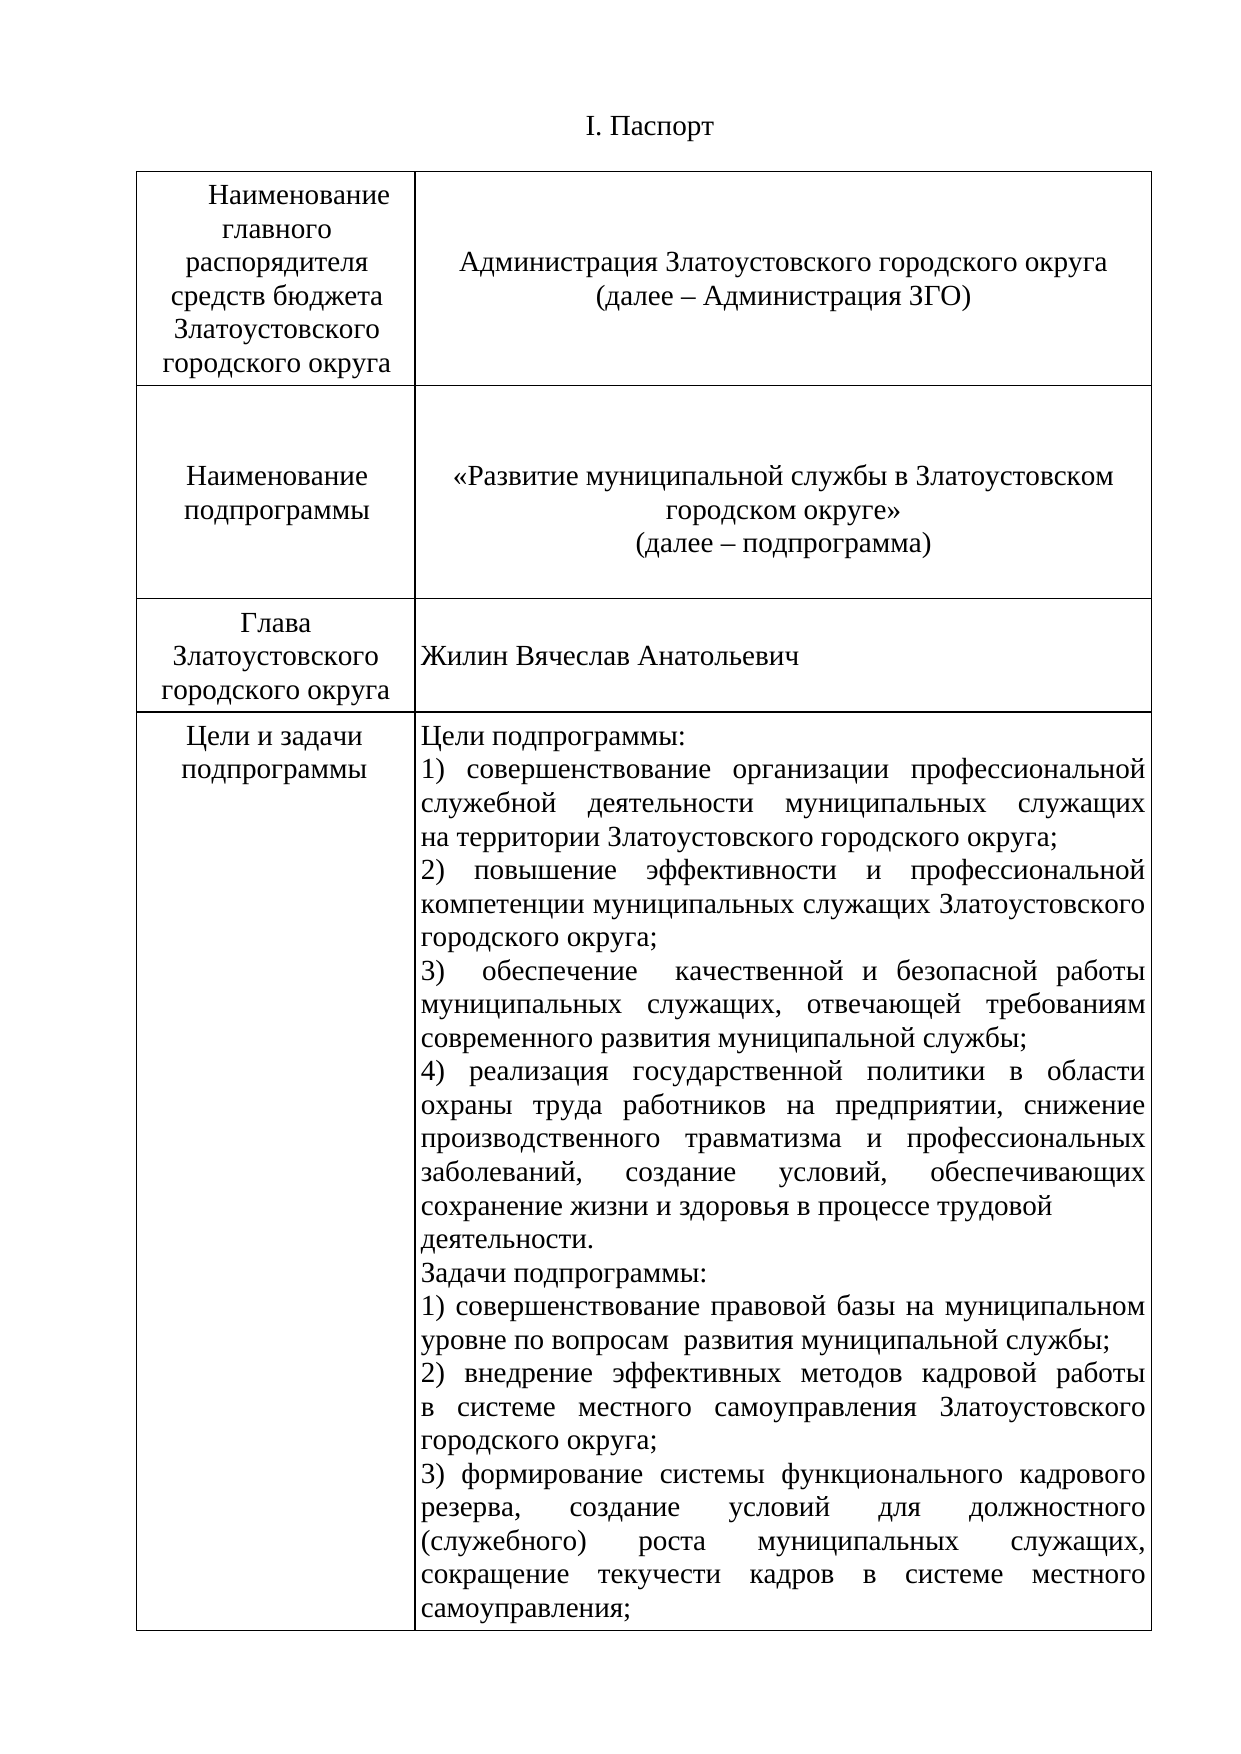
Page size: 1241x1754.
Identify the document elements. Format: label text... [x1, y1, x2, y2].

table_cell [137, 713, 414, 1629]
table_cell Жилин Вячеслав Анатольевич [416, 599, 1151, 711]
text I. Паспорт [148, 108, 1152, 142]
table_cell «Развитие муниципальной службы в Златоустовском городском округе» (далее – подпрограмма) [416, 386, 1151, 598]
table_header Администрация Златоустовского городского округа (далее – Администрация ЗГО) [416, 172, 1151, 384]
table_cell Наименование подпрограммы [137, 386, 414, 598]
table_cell Глава Златоустовского городского округа [137, 599, 414, 711]
table_header Наименование главного распорядителя средств бюджета Златоустовского городского округа [137, 172, 414, 384]
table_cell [416, 713, 1151, 1629]
